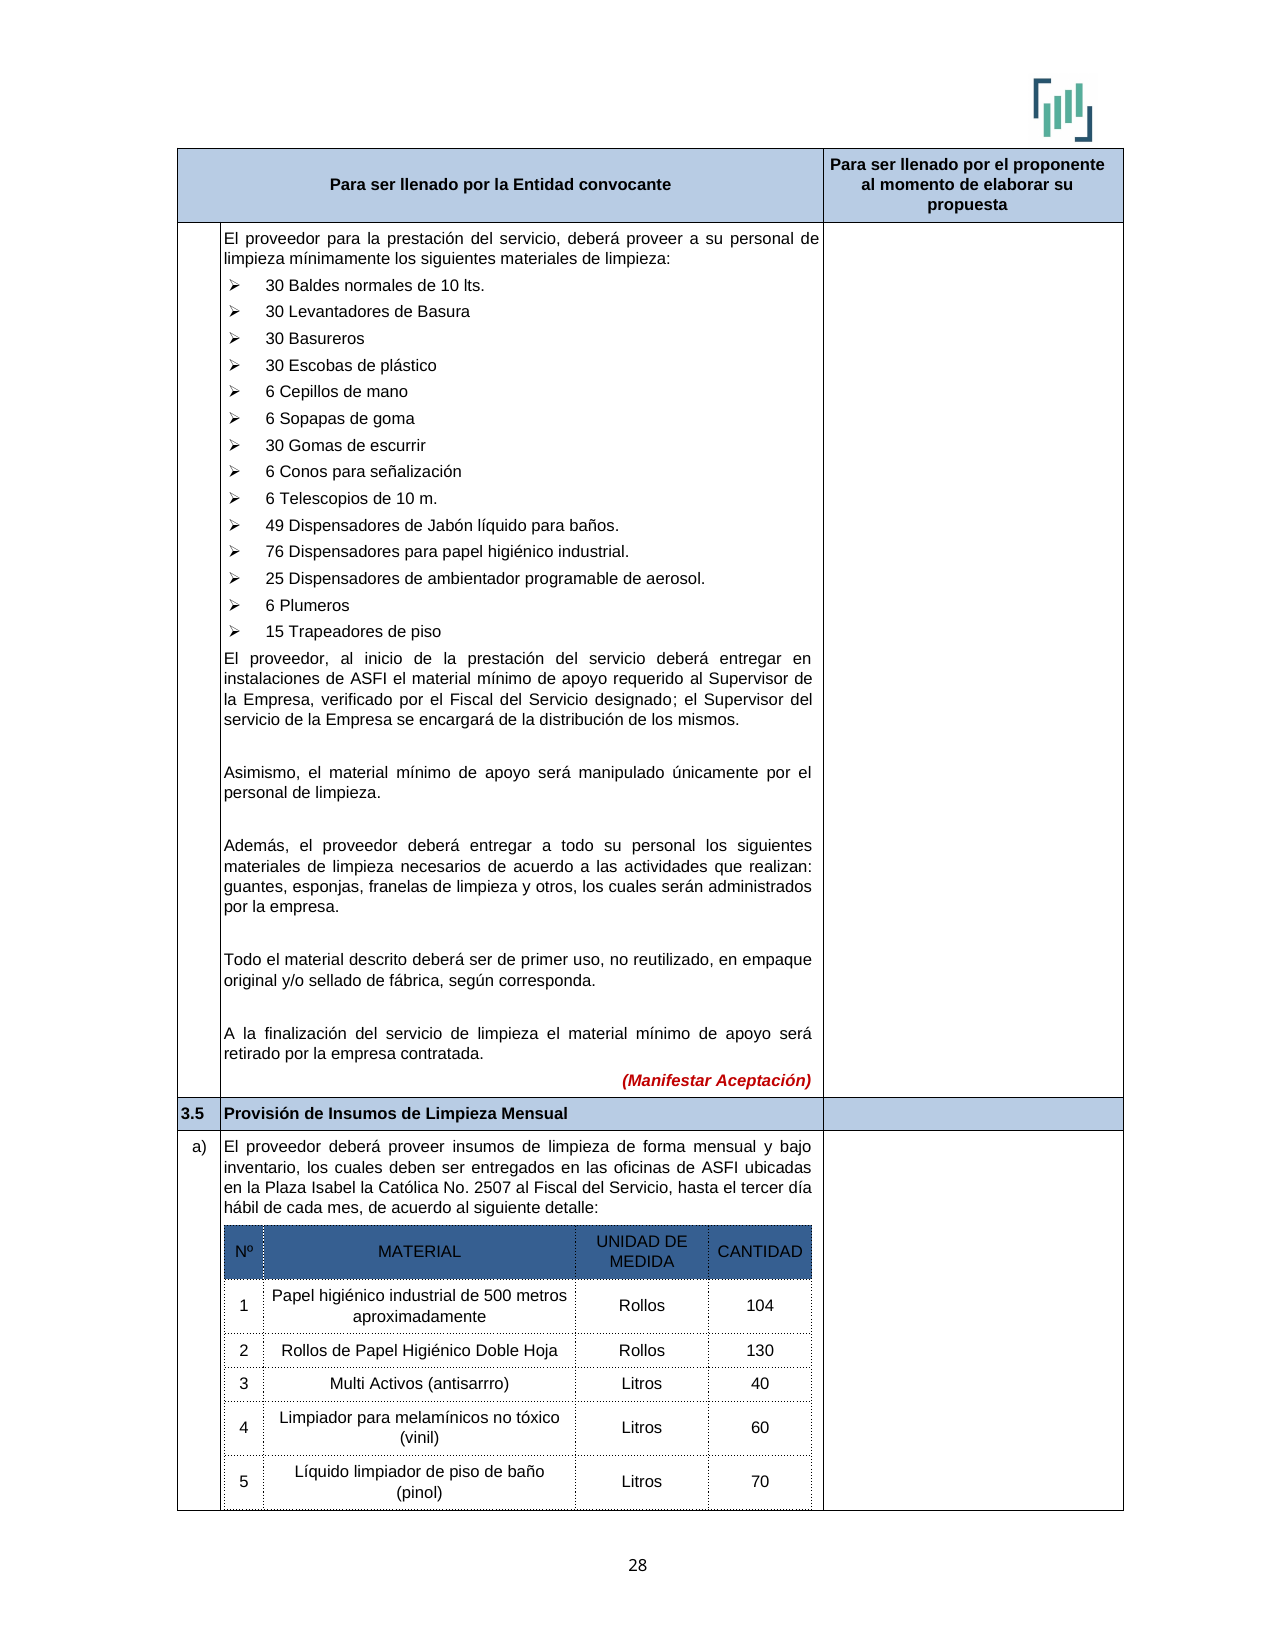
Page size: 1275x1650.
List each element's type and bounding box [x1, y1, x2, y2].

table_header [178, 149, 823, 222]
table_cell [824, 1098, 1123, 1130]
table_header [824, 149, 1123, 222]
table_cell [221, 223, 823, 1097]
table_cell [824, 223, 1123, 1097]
picture [1028, 73, 1098, 148]
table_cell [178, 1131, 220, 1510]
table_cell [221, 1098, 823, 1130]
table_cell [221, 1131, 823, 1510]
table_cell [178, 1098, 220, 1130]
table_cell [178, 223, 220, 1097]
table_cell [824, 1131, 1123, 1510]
